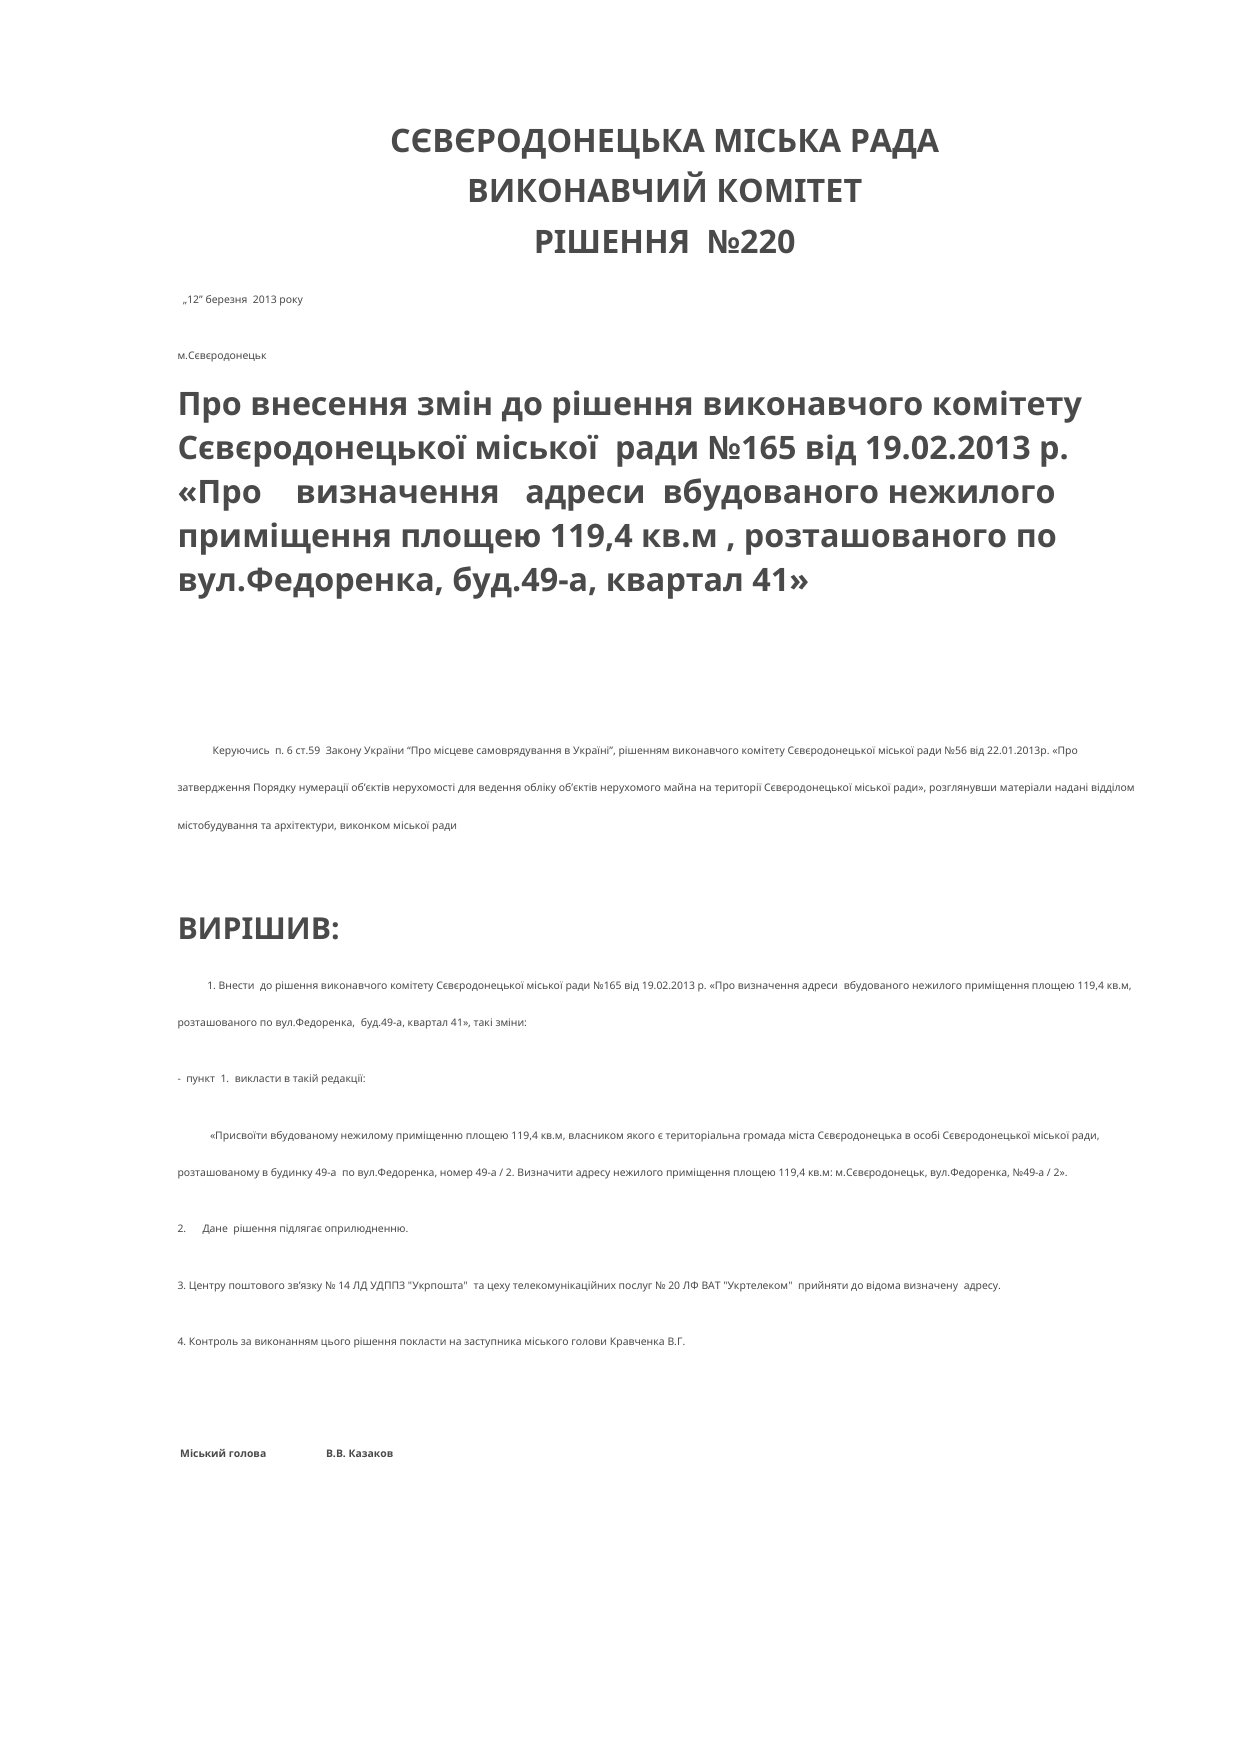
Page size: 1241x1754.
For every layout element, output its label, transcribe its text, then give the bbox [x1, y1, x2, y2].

text - пункт 1. викласти в такій редакції: [177, 1048, 1152, 1086]
text „12” березня 2013 року [177, 269, 1152, 306]
text ВИКОНАВЧИЙ КОМІТЕТ [177, 168, 1152, 212]
text 2. Дане рішення підлягає оприлюдненню. [177, 1198, 1152, 1236]
text Міський голова В.В. Казаков [177, 1423, 1152, 1461]
text СЄВЄРОДОНЕЦЬКА МІСЬКА РАДА [177, 118, 1152, 162]
text 4. Контроль за виконанням цього рішення покласти на заступника міського голови Кравченка В.Г. [177, 1311, 1152, 1348]
text ВИРІШИВ: [177, 907, 1152, 948]
text 3. Центру поштового зв’язку № 14 ЛД УДППЗ "Укрпошта" та цеху телекомунікаційних послуг № 20 ЛФ ВАТ "Укртелеком" прийняти до відома визначену адресу. [177, 1255, 1152, 1292]
text Керуючись п. 6 ст.59 Закону України “Про місцеве самоврядування в Україні”, рішенням виконавчого комітету Сєвєродонецької міської ради №56 від 22.01.2013р. «Про затвердження Порядку нумерації об’єктів нерухомості для ведення обліку об’єктів нерухомого майна на території Сєвєродонецької міської ради», розглянувши матеріали надані відділом містобудування та архітектури, виконком міської ради [177, 720, 1152, 832]
text Про внесення змін до рішення виконавчого комітету Сєвєродонецької міської ради №165 від 19.02.2013 р. «Про визначення адреси вбудованого нежилого приміщення площею 119,4 кв.м , розташованого по вул.Федоренка, буд.49-а, квартал 41» [177, 381, 1152, 601]
text м.Сєвєродонецьк [177, 325, 1152, 362]
text «Присвоїти вбудованому нежилому приміщенню площею 119,4 кв.м, власником якого є територіальна громада міста Сєвєродонецька в особі Сєвєродонецької міської ради, розташованому в будинку 49-а по вул.Федоренка, номер 49-а / 2. Визначити адресу нежилого приміщення площею 119,4 кв.м: м.Сєвєродонецьк, вул.Федоренка, №49-а / 2». [177, 1105, 1152, 1180]
text 1. Внести до рішення виконавчого комітету Сєвєродонецької міської ради №165 від 19.02.2013 р. «Про визначення адреси вбудованого нежилого приміщення площею 119,4 кв.м, розташованого по вул.Федоренка, буд.49-а, квартал 41», такі зміни: [177, 955, 1152, 1030]
text РІШЕННЯ №220 [177, 218, 1152, 262]
